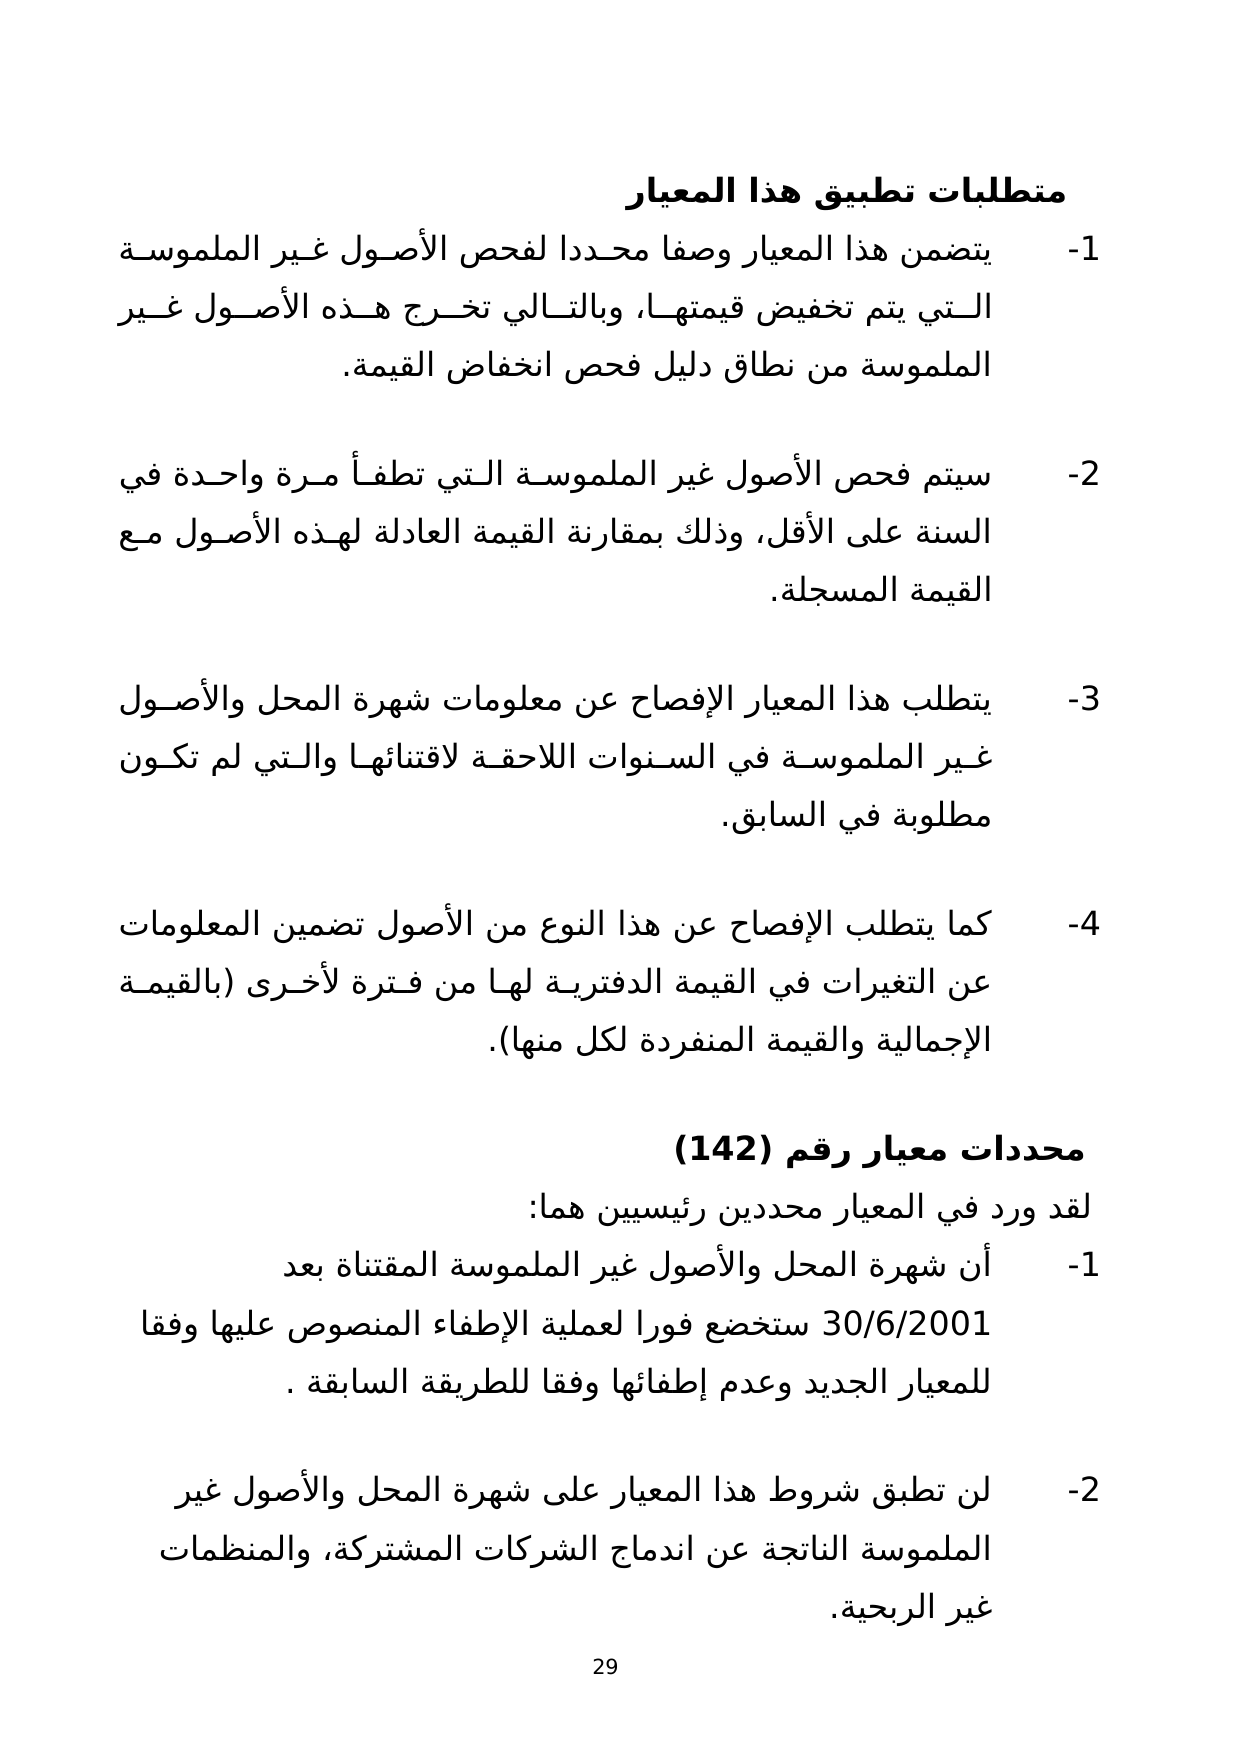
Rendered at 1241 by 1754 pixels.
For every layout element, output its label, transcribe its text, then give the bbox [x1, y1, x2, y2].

list أن شهرة المحل والأصول غير الملموسة المقتناة بعد 30/6/2001 ستخضع فورا لعملية الإطفاء المنصوص عليها وفقا للمعيار الجديد وعدم إطفائها وفقا للطريقة السابقة . [118, 1246, 1067, 1401]
text متطلبات تطبيق هذا المعيار [118, 171, 1067, 210]
text محددات معيار رقم (142) [118, 1129, 1092, 1168]
list يتطلب هذا المعيار الإفصاح عن معلومات شهرة المحل والأصول غير الملموسة في السنوات اللاحقة لاقتنائها والتي لم تكون مطلوبة في السابق. [118, 679, 1067, 834]
list سيتم فحص الأصول غير الملموسة التي تطفأ مرة واحدة في السنة على الأقل، وذلك بمقارنة القيمة العادلة لهذه الأصول مع القيمة المسجلة. [118, 454, 1067, 609]
list لن تطبق شروط هذا المعيار على شهرة المحل والأصول غير الملموسة الناتجة عن اندماج الشركات المشتركة، والمنظمات غير الربحية. [118, 1471, 1067, 1626]
text لقد ورد في المعيار محددين رئيسيين هما: [118, 1187, 1092, 1226]
list يتضمن هذا المعيار وصفا محددا لفحص الأصول غير الملموسة التي يتم تخفيض قيمتها، وبالتالي تخرج هذه الأصول غير الملموسة من نطاق دليل فحص انخفاض القيمة. [118, 229, 1067, 384]
list كما يتطلب الإفصاح عن هذا النوع من الأصول تضمين المعلومات عن التغيرات في القيمة الدفترية لها من فترة لأخرى (بالقيمة الإجمالية والقيمة المنفردة لكل منها). [118, 904, 1067, 1059]
